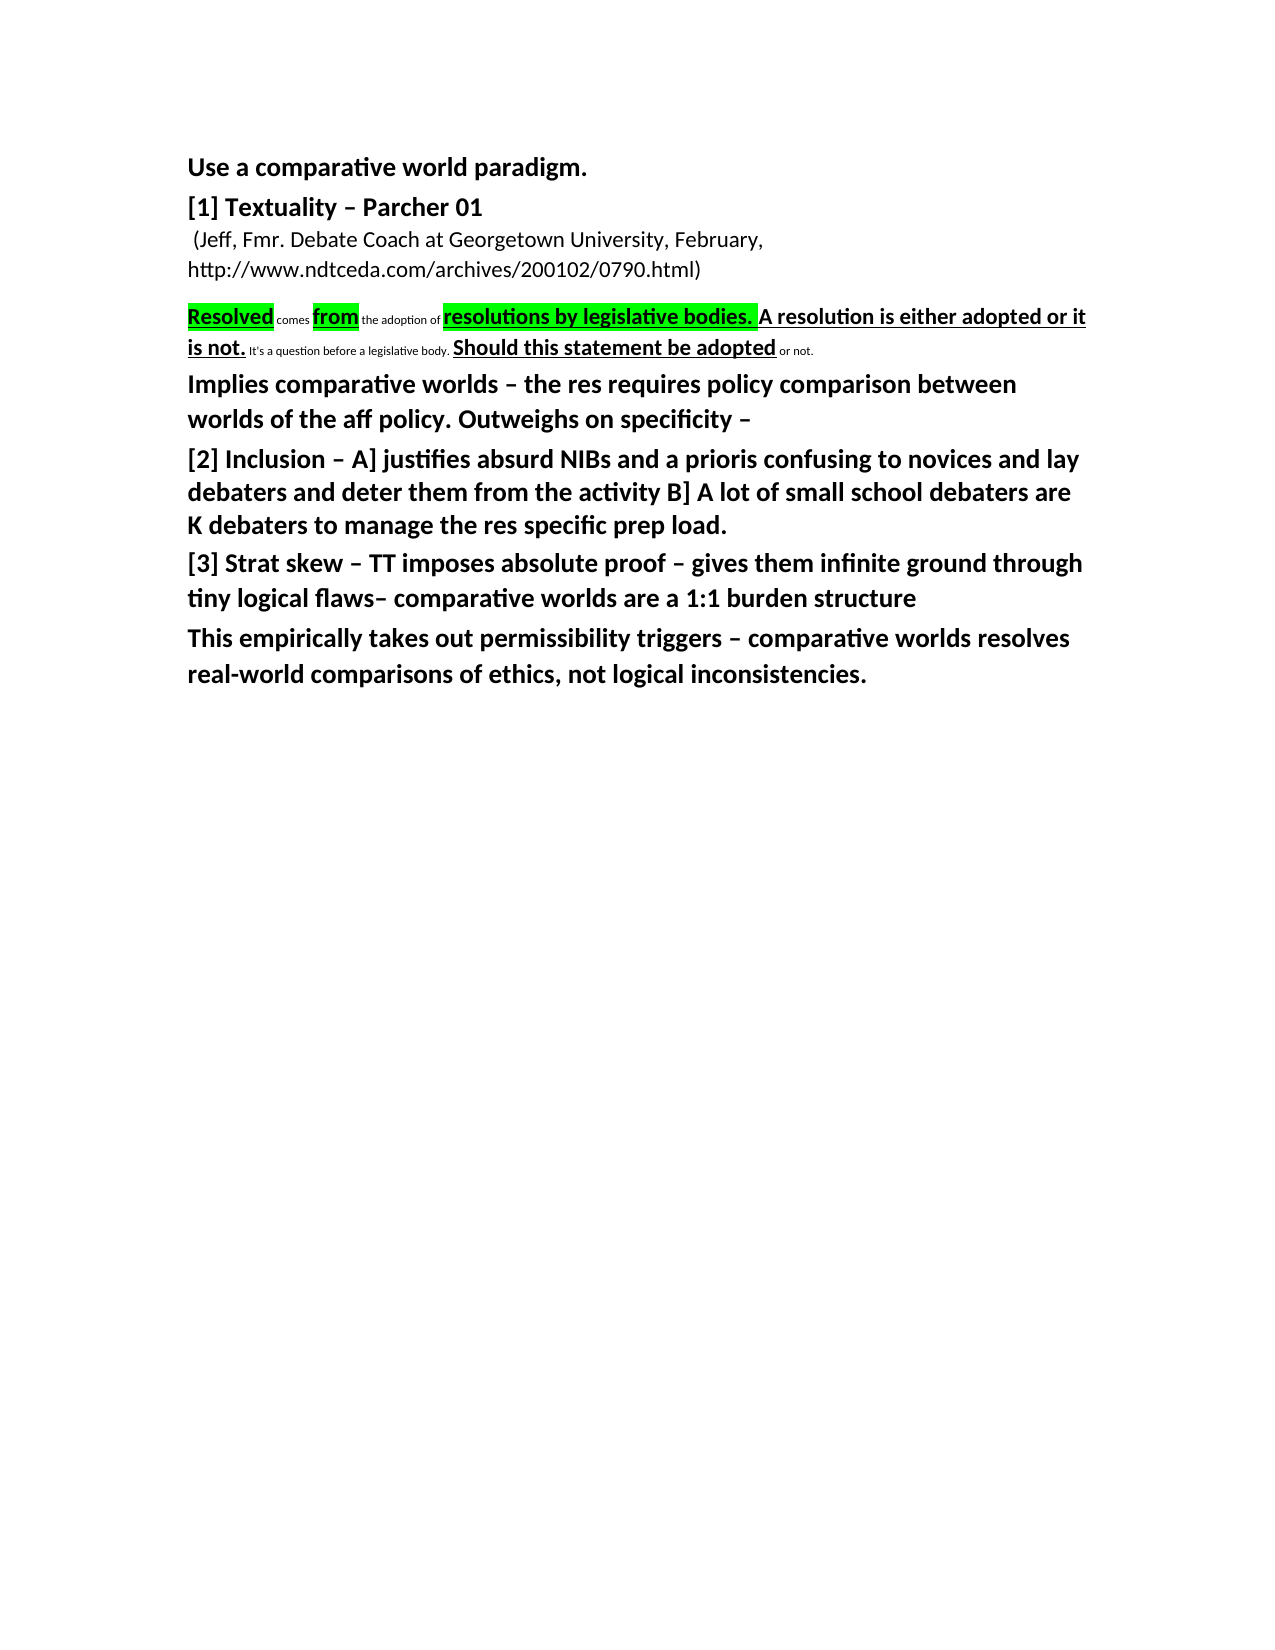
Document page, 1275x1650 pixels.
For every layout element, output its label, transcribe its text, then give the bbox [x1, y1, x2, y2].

subtitle [3] Strat skew – TT imposes absolute proof – gives them infinite ground through tiny logical flaws– comparative worlds are a 1:1 burden structure [187, 546, 1087, 614]
subtitle [1] Textuality – Parcher 01 [187, 190, 1087, 223]
subtitle Implies comparative worlds – the res requires policy comparison between worlds of the aff policy. Outweighs on specificity – [187, 367, 1087, 436]
subtitle Use a comparative world paradigm. [187, 150, 1087, 183]
text Resolved comes from the adoption of resolutions by legislative bodies. A resolution is either adopted or it is not. It's a question before a legislative body. Should this statement be adopted or not. [187, 302, 1087, 361]
text (Jeff, Fmr. Debate Coach at Georgetown University, February, http://www.ndtceda.com/archives/200102/0790.html) [187, 225, 1087, 284]
subtitle This empirically takes out permissibility triggers – comparative worlds resolves real-world comparisons of ethics, not logical inconsistencies. [187, 621, 1087, 690]
subtitle [2] Inclusion – A] justifies absurd NIBs and a prioris confusing to novices and lay debaters and deter them from the activity B] A lot of small school debaters are K debaters to manage the res specific prep load. [187, 442, 1087, 542]
